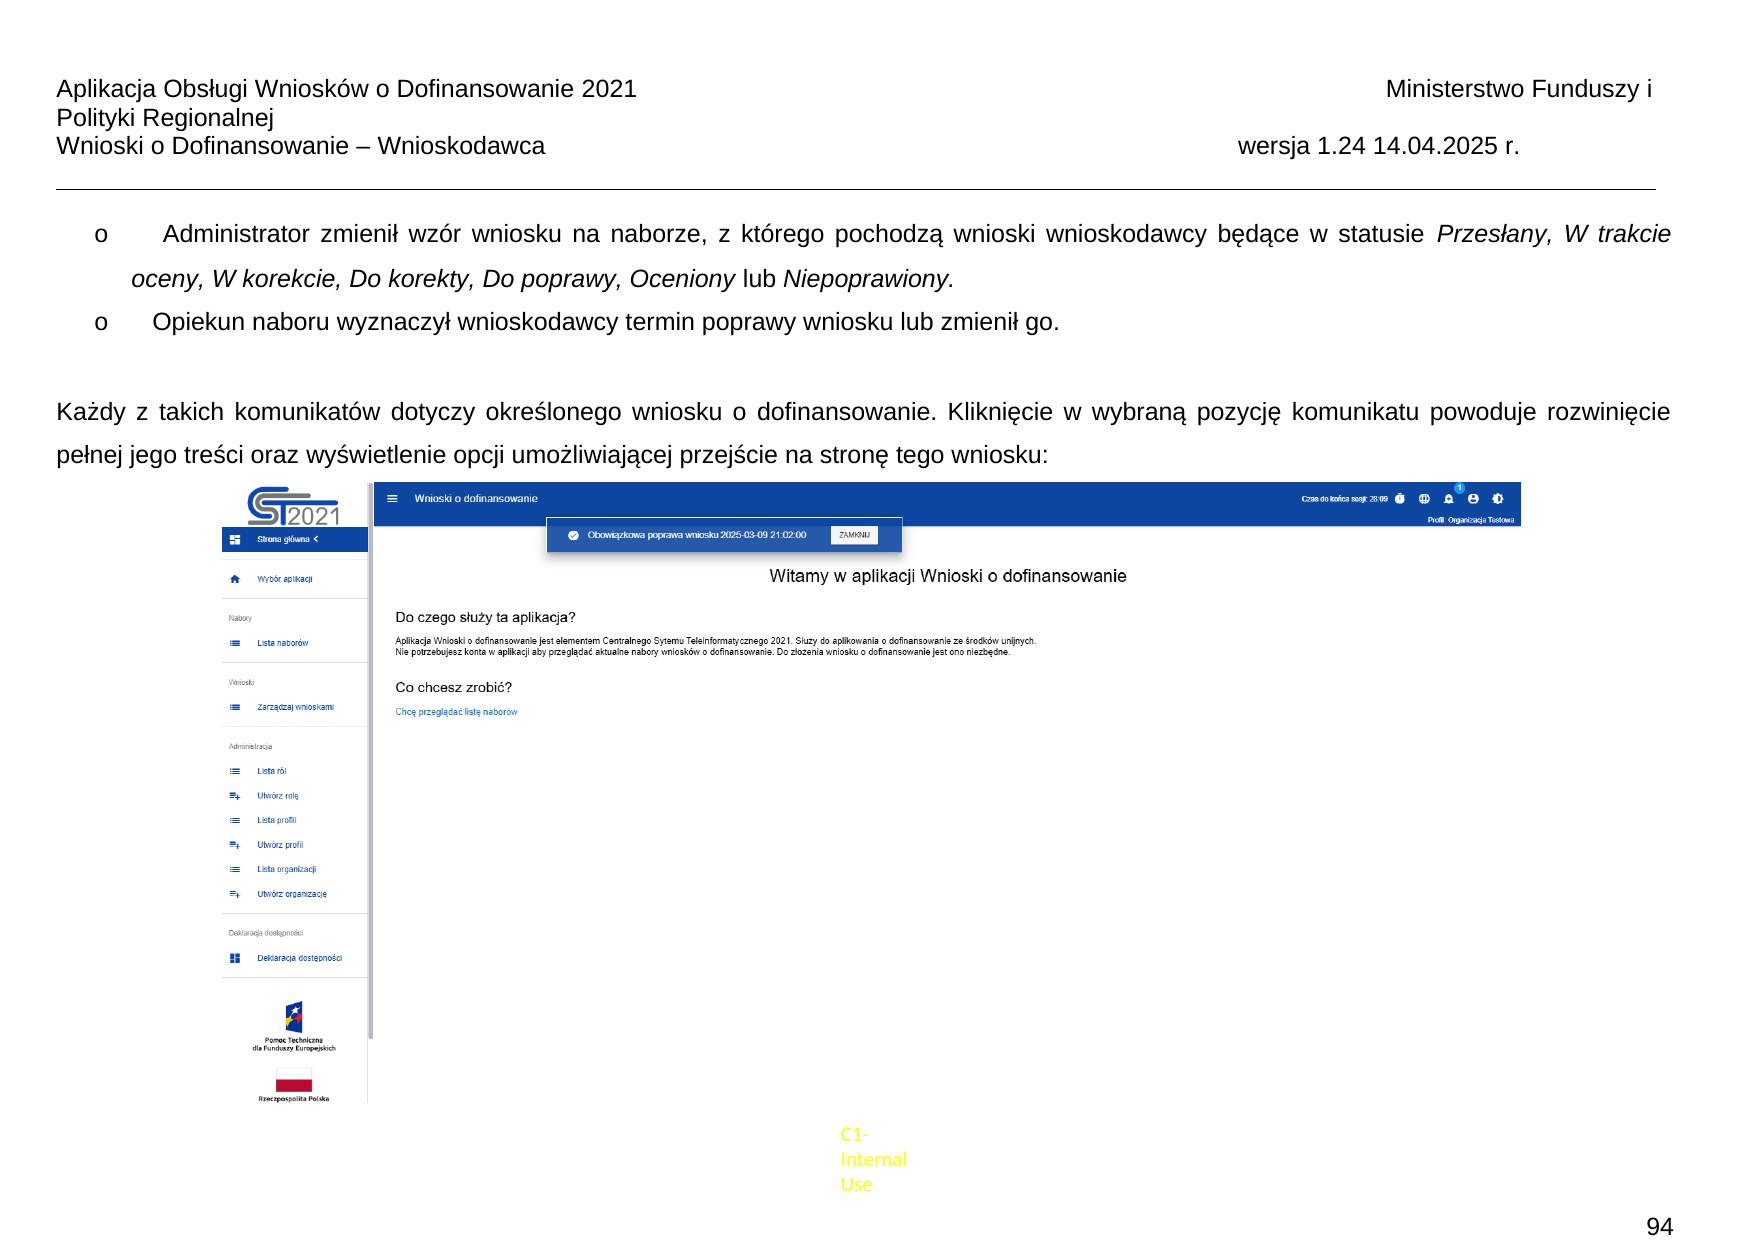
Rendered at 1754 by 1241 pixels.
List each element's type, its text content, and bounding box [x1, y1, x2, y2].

text Każdy z takich komunikatów dotyczy określonego wniosku o dofinansowanie. Kliknięcie w wybraną pozycję komunikatu powoduje rozwinięcie pełnej jego treści oraz wyświetlenie opcji umożliwiającej przejście na stronę tego wniosku: [56, 397, 1674, 468]
list Opiekun naboru wyznaczył wnioskodawcy termin poprawy wniosku lub zmienił go. [94, 307, 1674, 338]
picture [222, 482, 1522, 1103]
list Administrator zmienił wzór wniosku na naborze, z którego pochodzą wnioski wnioskodawcy będące w statusie Przesłany, W trakcie oceny, W korekcie, Do korekty, Do poprawy, Oceniony lub Niepoprawiony. [94, 219, 1674, 293]
